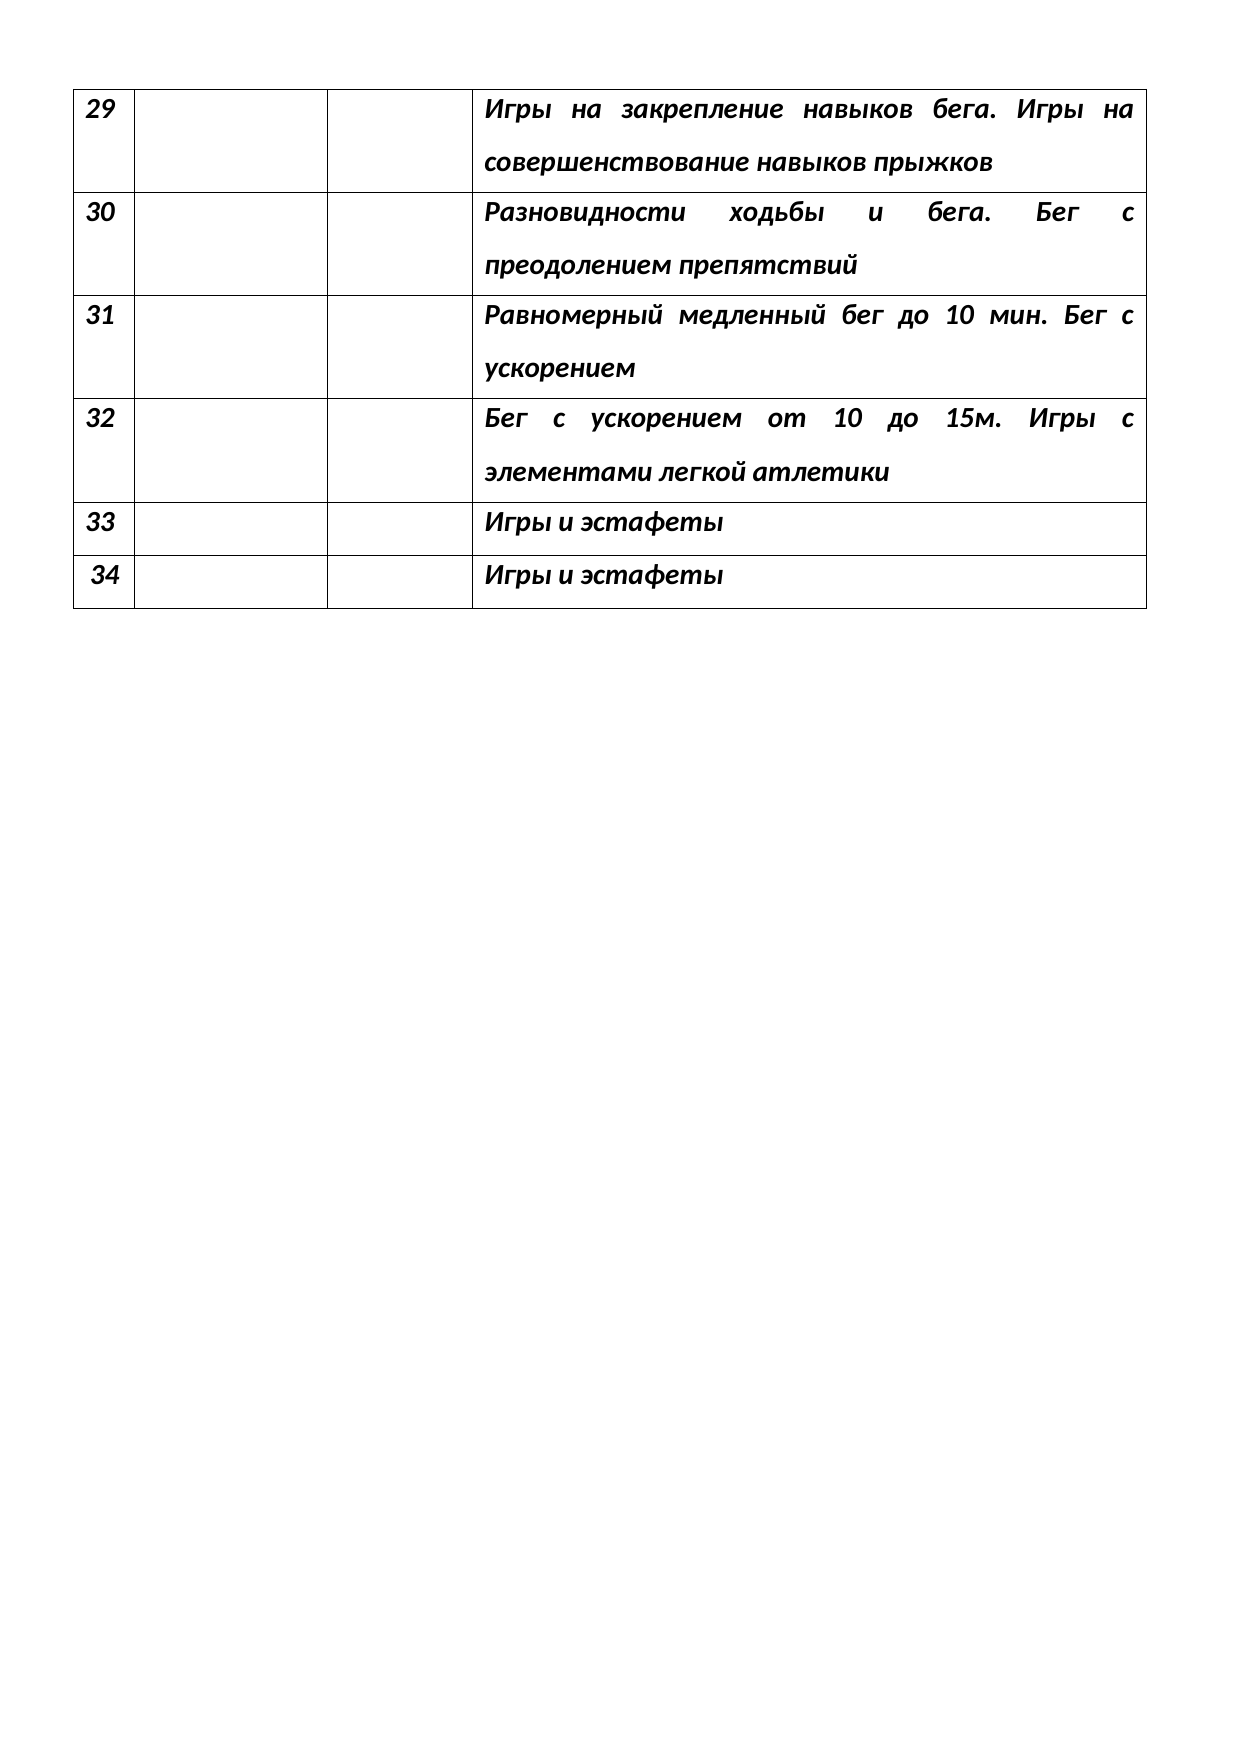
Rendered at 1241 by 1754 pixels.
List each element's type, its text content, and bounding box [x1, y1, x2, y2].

table_cell 34 [74, 556, 134, 608]
table_cell 33 [74, 503, 134, 555]
table_cell [135, 193, 327, 295]
table_cell 32 [74, 399, 134, 502]
table_cell [135, 296, 327, 398]
table_cell [328, 556, 472, 608]
table_cell 29 [74, 90, 134, 192]
table_cell 30 [74, 193, 134, 295]
table_cell [135, 90, 327, 192]
table_cell Равномерный медленный бег до 10 мин. Бег с ускорением [473, 296, 1146, 398]
table_cell 31 [74, 296, 134, 398]
table_cell [328, 503, 472, 555]
table_cell [328, 90, 472, 192]
table_cell [328, 296, 472, 398]
table_cell [328, 399, 472, 502]
table_cell Игры и эстафеты [473, 503, 1146, 555]
table_cell [135, 556, 327, 608]
table_cell Игры на закрепление навыков бега. Игры на совершенствование навыков прыжков [473, 90, 1146, 192]
table_cell Бег с ускорением от 10 до 15м. Игры с элементами легкой атлетики [473, 399, 1146, 502]
table_cell Разновидности ходьбы и бега. Бег с преодолением препятствий [473, 193, 1146, 295]
table_cell Игры и эстафеты [473, 556, 1146, 608]
table_cell [135, 503, 327, 555]
table_cell [135, 399, 327, 502]
table_cell [328, 193, 472, 295]
